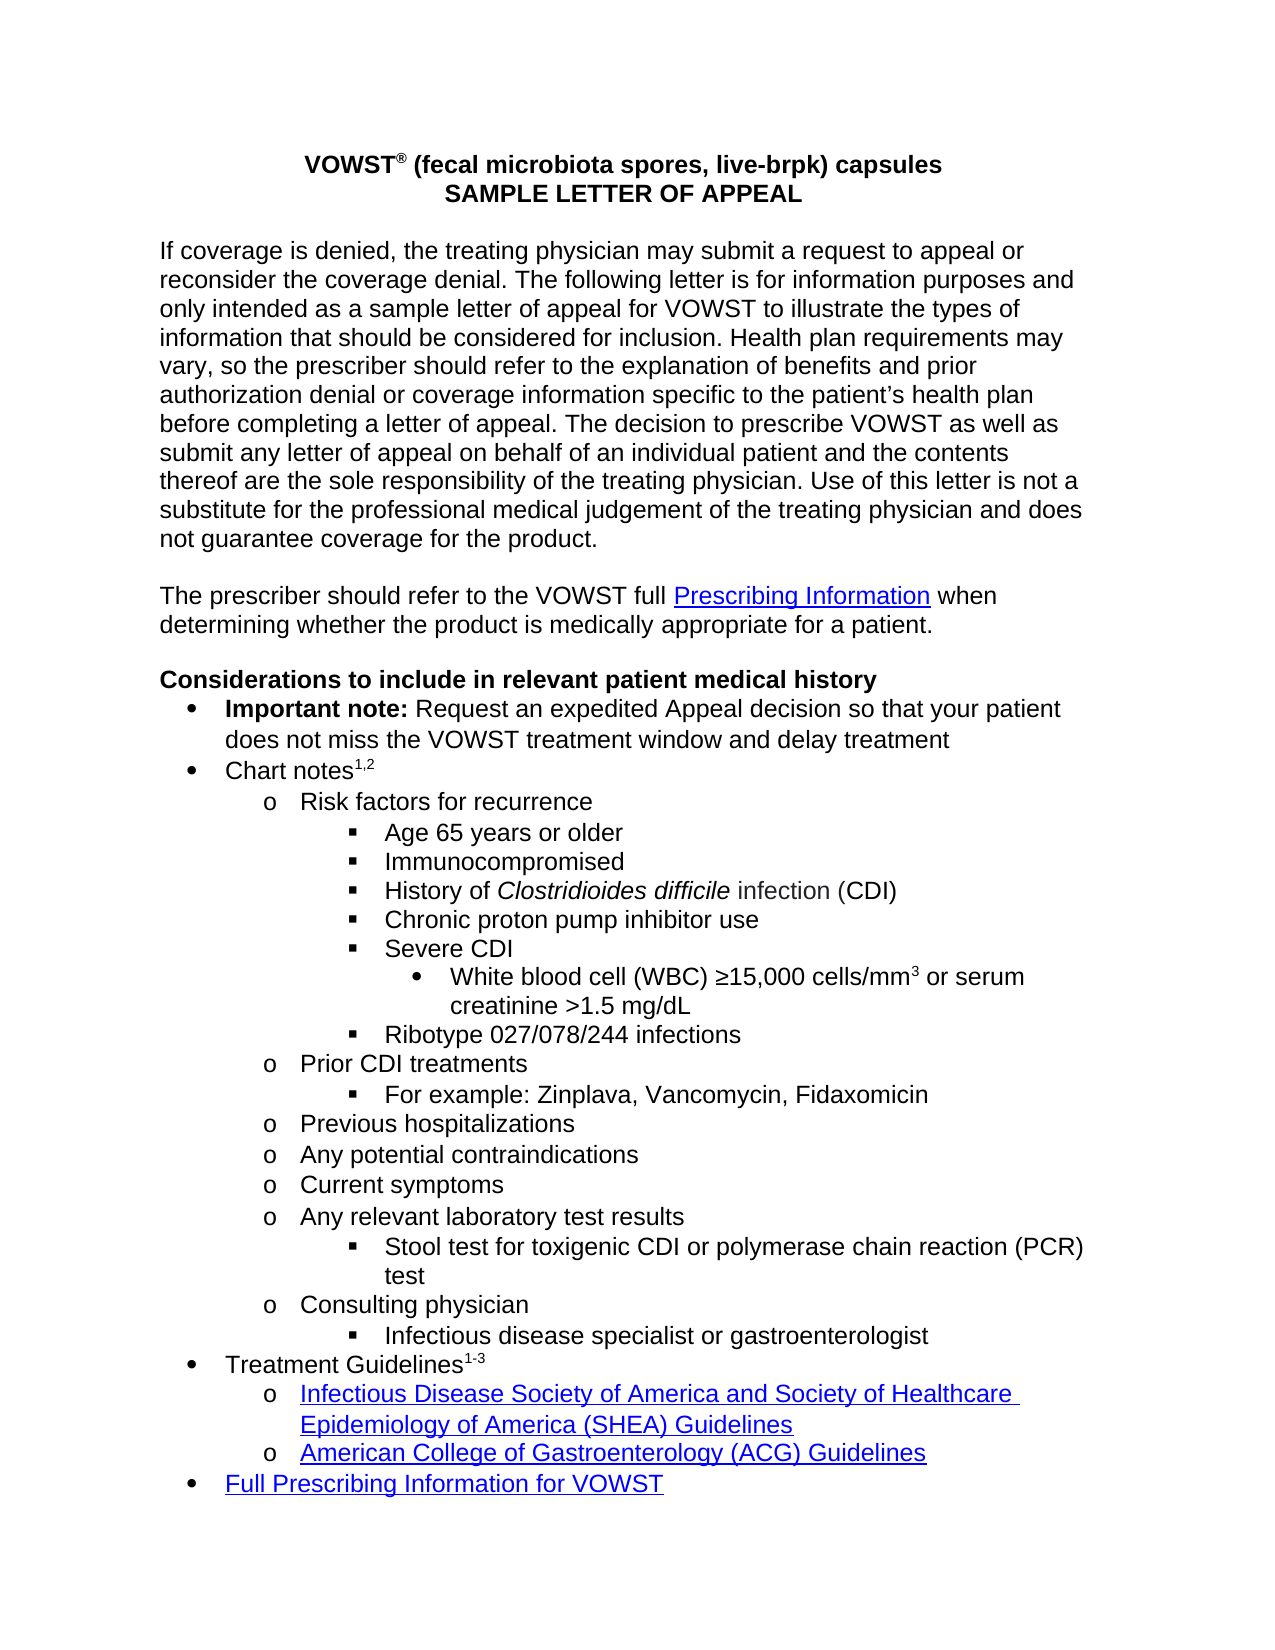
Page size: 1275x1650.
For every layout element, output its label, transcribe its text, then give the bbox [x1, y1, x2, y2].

list Chronic proton pump inhibitor use [347, 905, 1087, 933]
list Immunocompromised [347, 847, 1087, 876]
list Risk factors for recurrence [262, 787, 1087, 818]
list Infectious Disease Society of America and Society of Healthcare Epidemiology of America (SHEA) Guidelines [262, 1379, 1087, 1438]
list History of Clostridioides difficile infection (CDI) [347, 876, 1087, 905]
list Current symptoms [262, 1171, 1087, 1201]
list Prior CDI treatments [262, 1049, 1087, 1080]
list Any relevant laboratory test results [262, 1201, 1087, 1232]
list For example: Zinplava, Vancomycin, Fidaxomicin [347, 1080, 1087, 1109]
list Consulting physician [262, 1290, 1087, 1321]
list Previous hospitalizations [262, 1109, 1087, 1139]
list Chart notes1,2 [187, 756, 1087, 785]
text The prescriber should refer to the VOWST full Prescribing Information when determining whether the product is medically appropriate for a patient. [159, 581, 1087, 639]
text If coverage is denied, the treating physician may submit a request to appeal or reconsider the coverage denial. The following letter is for information purposes and only intended as a sample letter of appeal for VOWST to illustrate the types of information that should be considered for inclusion. Health plan requirements may vary, so the prescriber should refer to the explanation of benefits and prior authorization denial or coverage information specific to the patient’s health plan before completing a letter of appeal. The decision to prescribe VOWST as well as submit any letter of appeal on behalf of an individual patient and the contents thereof are the sole responsibility of the treating physician. Use of this letter is not a substitute for the professional medical judgement of the treating physician and does not guarantee coverage for the product. [159, 236, 1087, 552]
list White blood cell (WBC) ≥15,000 cells/mm3 or serum creatinine >1.5 mg/dL [412, 962, 1087, 1020]
list Age 65 years or older [347, 818, 1087, 847]
list Infectious disease specialist or gastroenterologist [347, 1321, 1087, 1350]
list Stool test for toxigenic CDI or polymerase chain reaction (PCR) test [347, 1232, 1087, 1290]
list Severe CDI [347, 933, 1087, 962]
list Treatment Guidelines1-3 [187, 1350, 1087, 1379]
text SAMPLE LETTER OF APPEAL [159, 179, 1087, 207]
list Any potential contraindications [262, 1139, 1087, 1171]
list Ribotype 027/078/244 infections [347, 1020, 1087, 1049]
text Considerations to include in relevant patient medical history [150, 639, 1087, 694]
list Full Prescribing Information for VOWST [187, 1469, 1087, 1498]
text VOWST® (fecal microbiota spores, live-brpk) capsules [159, 150, 1087, 179]
list American College of Gastroenterology (ACG) Guidelines [262, 1438, 1087, 1469]
list Important note: Request an expedited Appeal decision so that your patient does not miss the VOWST treatment window and delay treatment [187, 694, 1087, 754]
